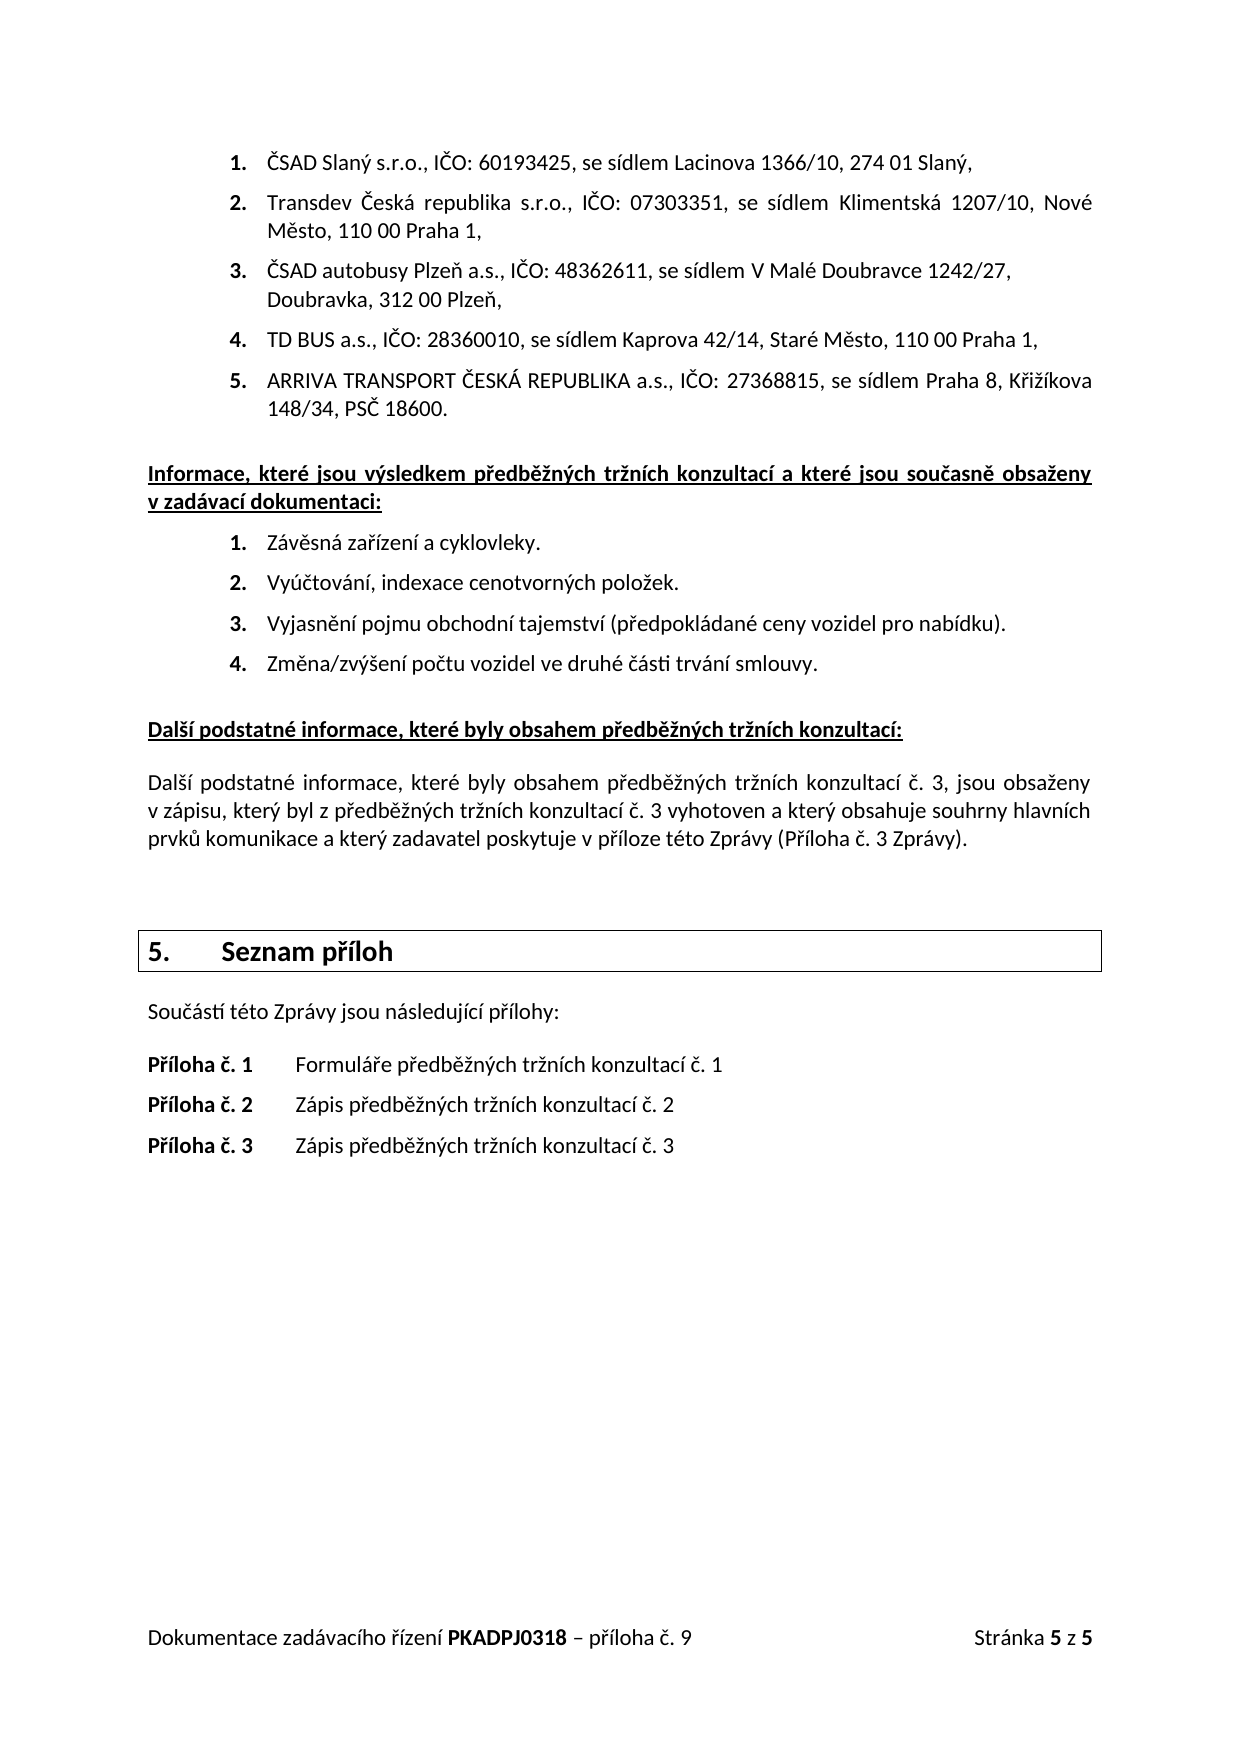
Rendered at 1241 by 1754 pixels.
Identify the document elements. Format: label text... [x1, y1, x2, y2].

list Změna/zvýšení počtu vozidel ve druhé části trvání smlouvy. [229, 649, 1093, 677]
list Transdev Česká republika s.r.o., IČO: 07303351, se sídlem Klimentská 1207/10, Nové Město, 110 00 Praha 1, [229, 188, 1093, 244]
list TD BUS a.s., IČO: 28360010, se sídlem Kaprova 42/14, Staré Město, 110 00 Praha 1, [229, 325, 1093, 353]
text Zápis předběžných tržních konzultací č. 3 [148, 1131, 1093, 1159]
list Závěsná zařízení a cyklovleky. [229, 528, 1093, 556]
list Informace, které jsou výsledkem předběžných tržních konzultací a které jsou současně obsaženy v zadávací dokumentaci: [148, 459, 1093, 515]
list ČSAD autobusy Plzeň a.s., IČO: 48362611, se sídlem V Malé Doubravce 1242/27, Doubravka, 312 00 Plzeň, [229, 257, 1093, 313]
list ČSAD Slaný s.r.o., IČO: 60193425, se sídlem Lacinova 1366/10, 274 01 Slaný, [229, 148, 1093, 176]
list Další podstatné informace, které byly obsahem předběžných tržních konzultací: [148, 715, 1093, 743]
text Seznam příloh [139, 931, 1101, 971]
text Další podstatné informace, které byly obsahem předběžných tržních konzultací č. 3, jsou obsaženy v zápisu, který byl z předběžných tržních konzultací č. 3 vyhotoven a který obsahuje souhrny hlavních prvků komunikace a který zadavatel poskytuje v příloze této Zprávy (Příloha č. 3 Zprávy). [148, 768, 1093, 852]
list Součástí této Zprávy jsou následující přílohy: [148, 997, 1093, 1025]
text Formuláře předběžných tržních konzultací č. 1 [148, 1050, 1093, 1078]
text Zápis předběžných tržních konzultací č. 2 [148, 1090, 1093, 1118]
list Vyjasnění pojmu obchodní tajemství (předpokládané ceny vozidel pro nabídku). [229, 609, 1093, 637]
list Vyúčtování, indexace cenotvorných položek. [229, 568, 1093, 596]
list ARRIVA TRANSPORT ČESKÁ REPUBLIKA a.s., IČO: 27368815, se sídlem Praha 8, Křižíkova 148/34, PSČ 18600. [229, 366, 1093, 422]
